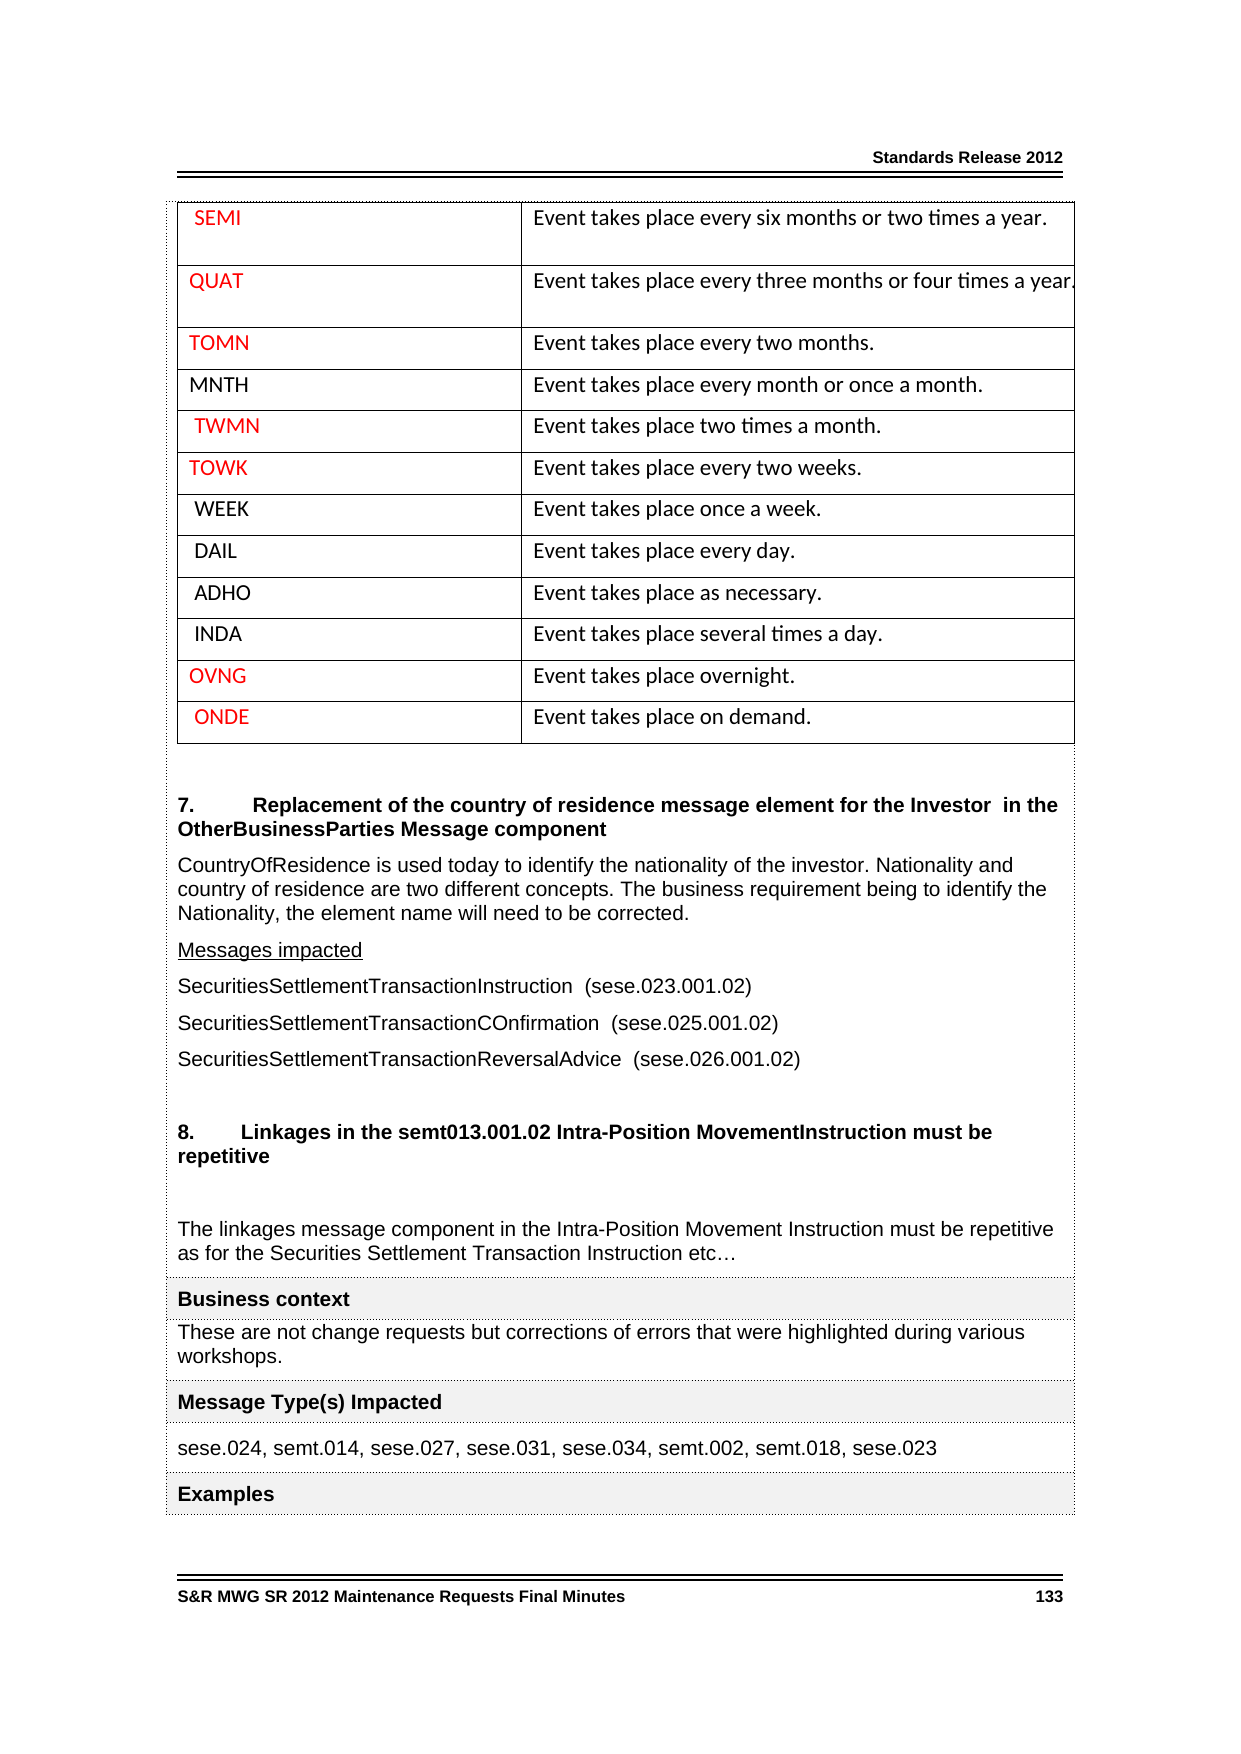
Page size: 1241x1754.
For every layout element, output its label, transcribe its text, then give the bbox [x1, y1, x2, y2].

table_cell These are not change requests but corrections of errors that were highlighted during various workshops. [166, 1319, 1074, 1380]
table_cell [166, 201, 1074, 1277]
table_cell Business context [166, 1277, 1074, 1319]
table_cell sese.024, semt.014, sese.027, sese.031, sese.034, semt.002, semt.018, sese.023 [166, 1422, 1074, 1472]
table_cell Message Type(s) Impacted [166, 1380, 1074, 1422]
table_cell Examples [166, 1472, 1074, 1514]
